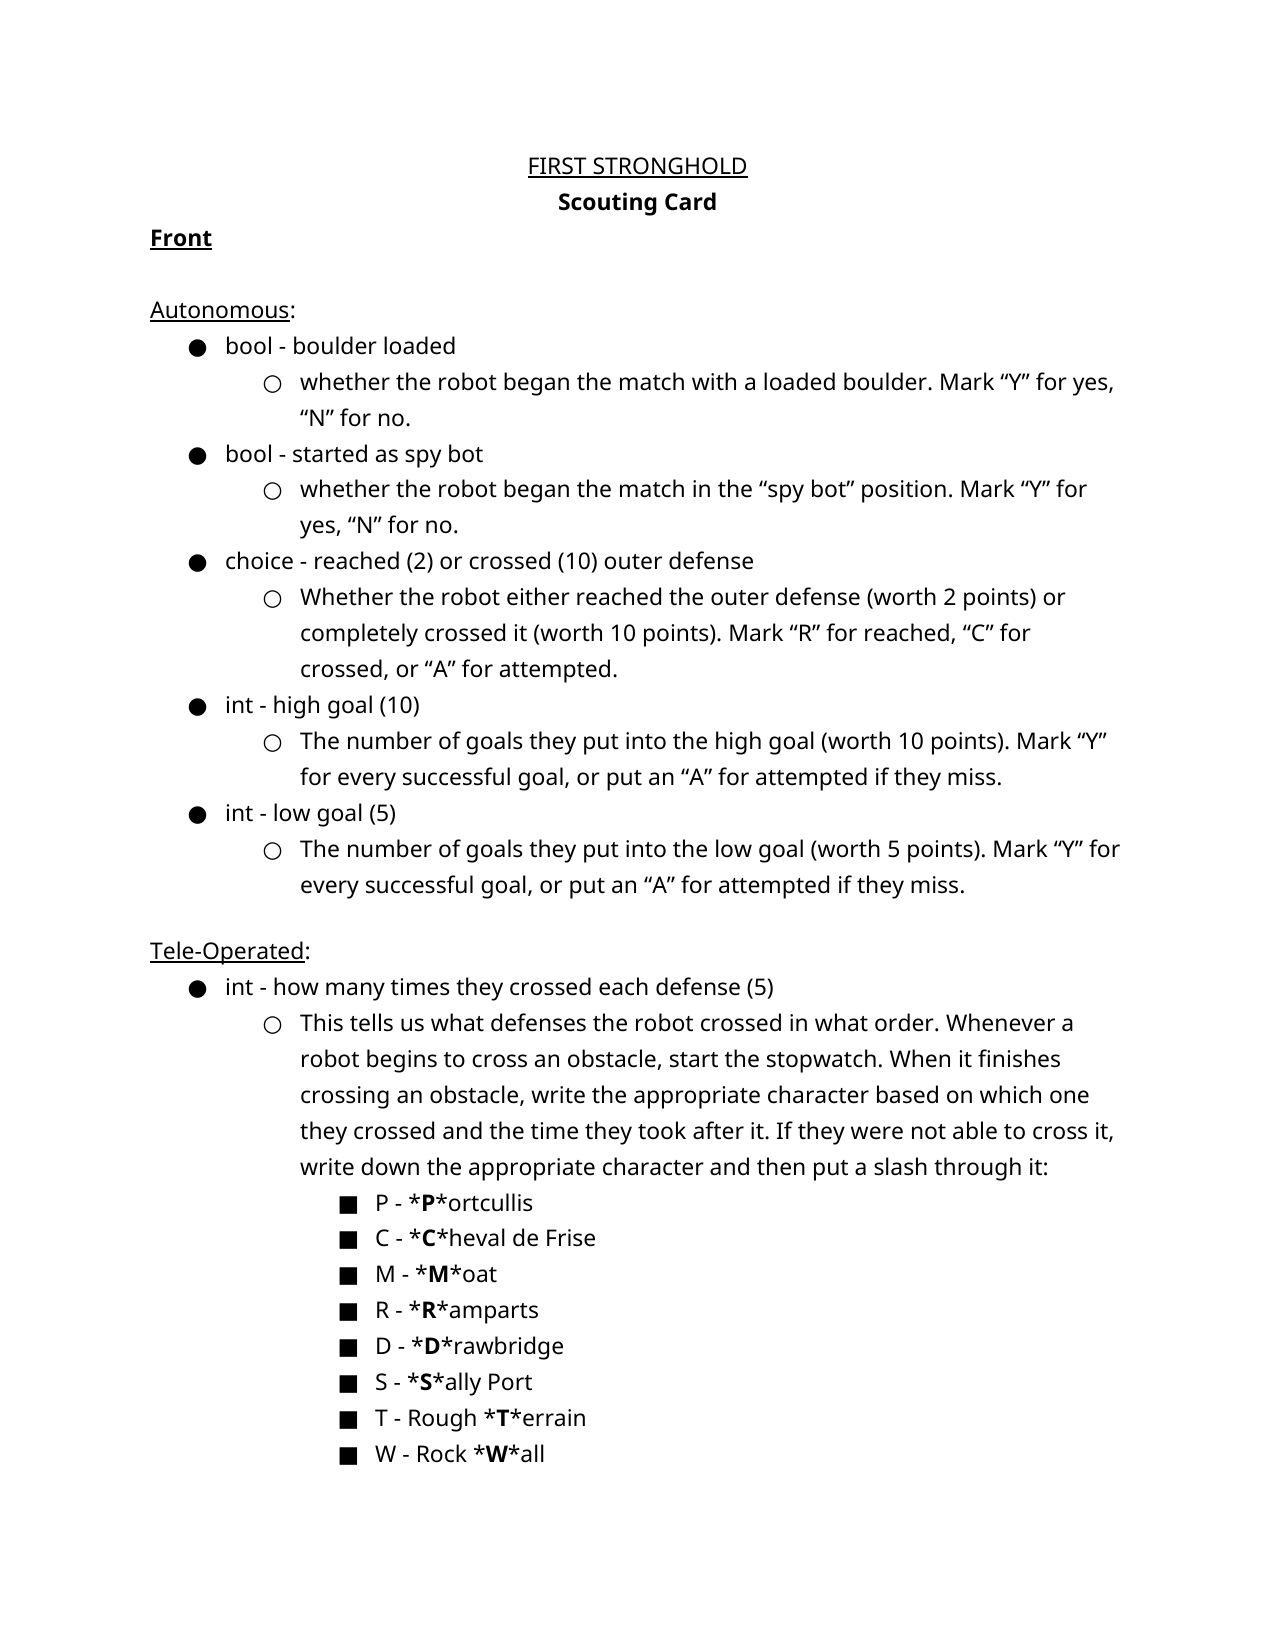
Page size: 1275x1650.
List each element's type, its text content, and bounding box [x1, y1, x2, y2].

list The number of goals they put into the high goal (worth 10 points). Mark “Y” for every successful goal, or put an “A” for attempted if they miss. [262, 725, 1125, 792]
text Front [150, 222, 1125, 253]
list S - *S*ally Port [337, 1366, 1125, 1397]
list This tells us what defenses the robot crossed in what order. Whenever a robot begins to cross an obstacle, start the stopwatch. When it finishes crossing an obstacle, write the appropriate character based on which one they crossed and the time they took after it. If they were not able to cross it, write down the appropriate character and then put a slash through it: [262, 1007, 1125, 1182]
list int - low goal (5) [187, 797, 1125, 828]
text Tele-Operated: [150, 935, 1125, 966]
list P - *P*ortcullis [337, 1186, 1125, 1218]
list int - how many times they crossed each defense (5) [187, 971, 1125, 1002]
list whether the robot began the match in the “spy bot” position. Mark “Y” for yes, “N” for no. [262, 473, 1125, 541]
list bool - boulder loaded [187, 330, 1125, 361]
list whether the robot began the match with a loaded boulder. Mark “Y” for yes, “N” for no. [262, 366, 1125, 433]
text Scouting Card [150, 186, 1125, 217]
list M - *M*oat [337, 1258, 1125, 1289]
text Autonomous: [150, 294, 1125, 325]
list T - Rough *T*errain [337, 1402, 1125, 1433]
list int - high goal (10) [187, 689, 1125, 720]
list R - *R*amparts [337, 1294, 1125, 1326]
list Whether the robot either reached the outer defense (worth 2 points) or completely crossed it (worth 10 points). Mark “R” for reached, “C” for crossed, or “A” for attempted. [262, 581, 1125, 684]
list D - *D*rawbridge [337, 1330, 1125, 1361]
list C - *C*heval de Frise [337, 1222, 1125, 1254]
text FIRST STRONGHOLD [150, 150, 1125, 181]
list W - Rock *W*all [337, 1438, 1125, 1469]
list bool - started as spy bot [187, 437, 1125, 469]
list The number of goals they put into the low goal (worth 5 points). Mark “Y” for every successful goal, or put an “A” for attempted if they miss. [262, 833, 1125, 900]
list choice - reached (2) or crossed (10) outer defense [187, 545, 1125, 577]
